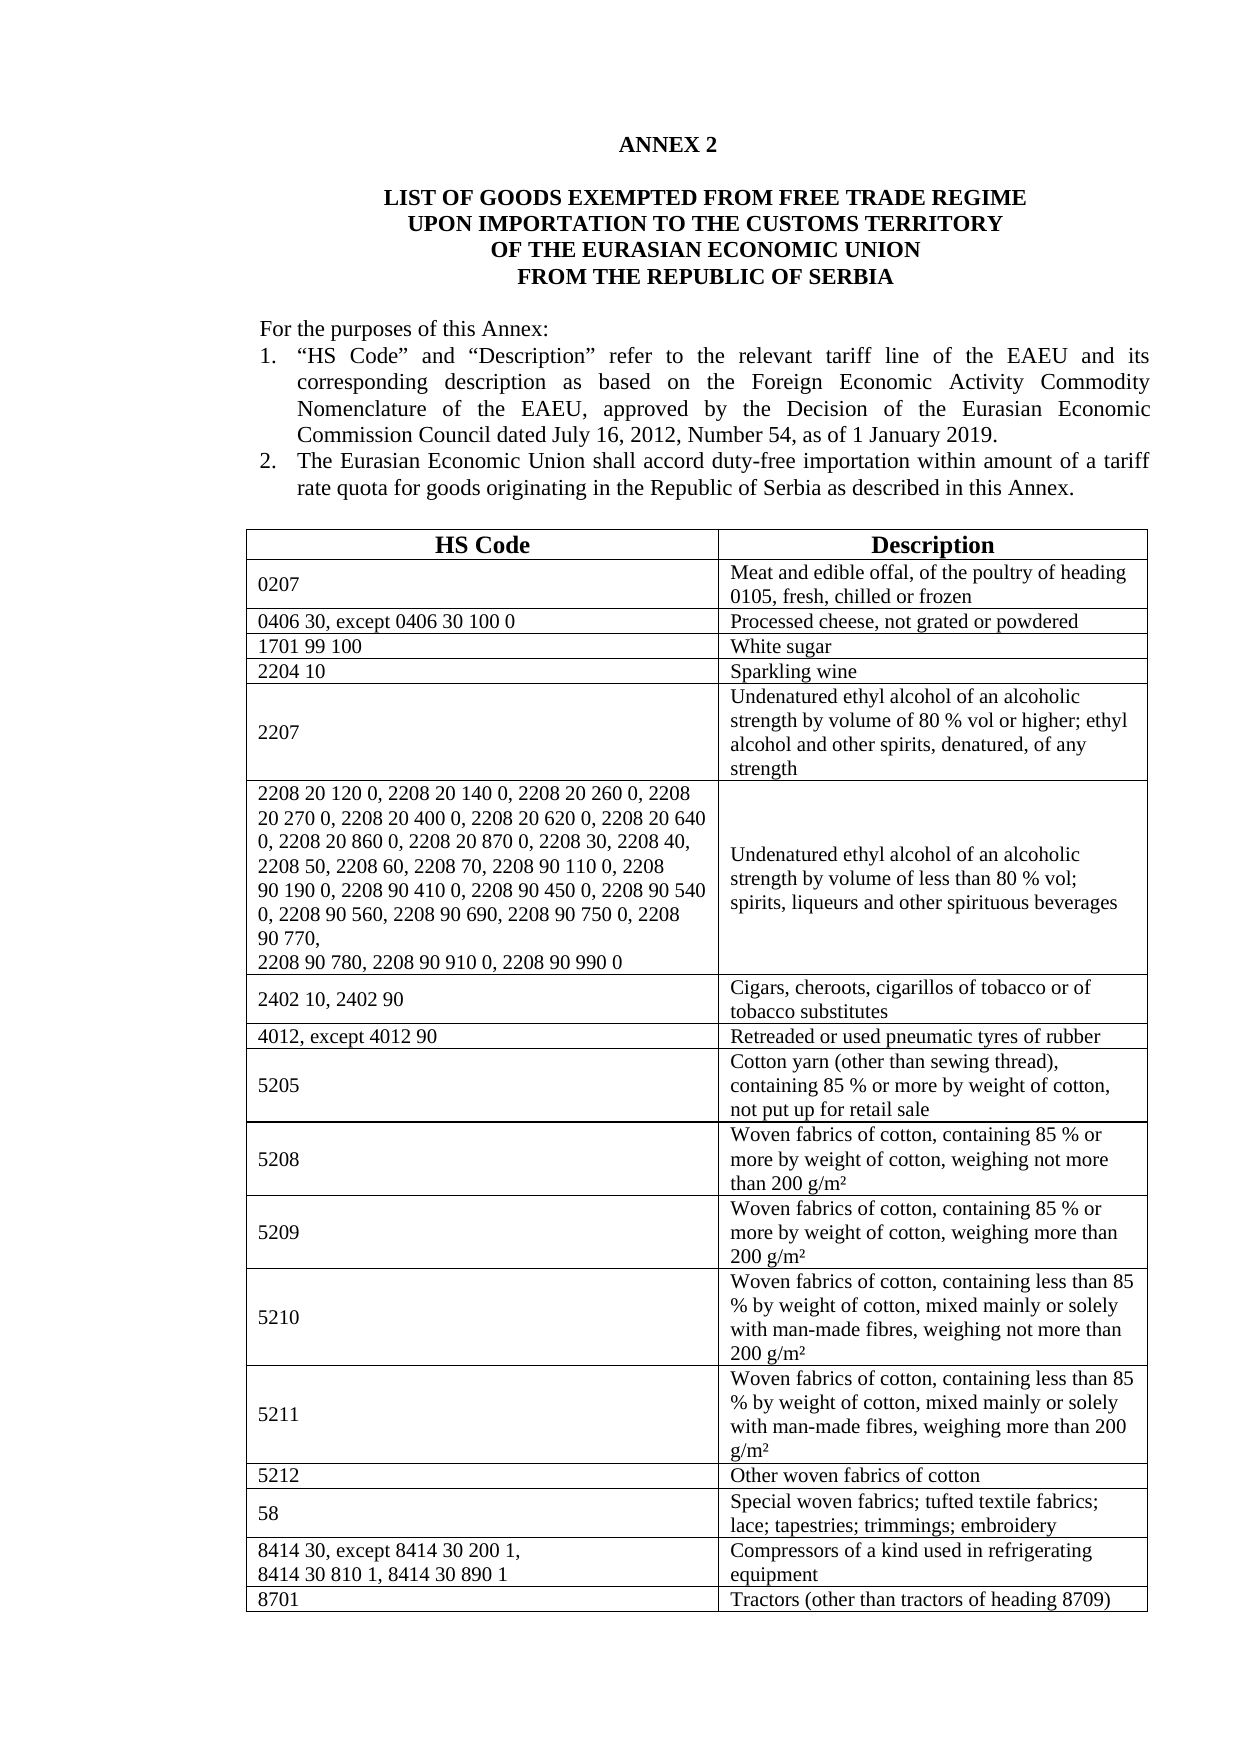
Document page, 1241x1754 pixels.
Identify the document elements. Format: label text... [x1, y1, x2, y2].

text For the purposes of this Annex: [184, 316, 1152, 342]
text OF THE EURASIAN ECONOMIC UNION [259, 236, 1152, 263]
text LIST OF GOODS EXEMPTED FROM FREE TRADE REGIME [259, 184, 1152, 210]
table_cell 2208 20 120 0, 2208 20 140 0, 2208 20 260 0, 2208 20 270 0, 2208 20 400 0, 2208 20 620 0, 2208 20 640 0, 2208 20 860 0, 2208 20 870 0, 2208 30, 2208 40, 2208 50, 2208 60, 2208 70, 2208 90 110 0, 2208 90 190 0, 2208 90 410 0, 2208 90 450 0, 2208 90 540 0, 2208 90 560, 2208 90 690, 2208 90 750 0, 2208 90 770, 2208 90 780, 2208 90 910 0, 2208 90 990 0 [247, 781, 718, 974]
text UPON IMPORTATION TO THE CUSTOMS TERRITORY [259, 210, 1152, 236]
table_cell 5205 [247, 1049, 718, 1121]
table_cell 0207 [247, 560, 718, 608]
table_cell 2204 10 [247, 659, 718, 683]
table_cell 58 [247, 1489, 718, 1537]
table_cell Special woven fabrics; tufted textile fabrics; lace; tapestries; trimmings; embroidery [719, 1489, 1147, 1537]
table_cell Woven fabrics of cotton, containing 85 % or more by weight of cotton, weighing more than 200 g/m² [719, 1196, 1147, 1268]
table_cell Sparkling wine [719, 659, 1147, 683]
table_cell Retreaded or used pneumatic tyres of rubber [719, 1024, 1147, 1048]
table_cell 0406 30, except 0406 30 100 0 [247, 609, 718, 633]
table_cell Woven fabrics of cotton, containing 85 % or more by weight of cotton, weighing not more than 200 g/m² [719, 1123, 1147, 1194]
table_cell 5209 [247, 1196, 718, 1268]
list “HS Code” and “Description” refer to the relevant tariff line of the EAEU and its corresponding description as based on the Foreign Economic Activity Commodity Nomenclature of the EAEU, approved by the Decision of the Eurasian Economic Commission Council dated July 16, 2012, Number 54, as of 1 January 2019. [259, 342, 1152, 447]
table_cell White sugar [719, 634, 1147, 658]
table_cell Undenatured ethyl alcohol of an alcoholic strength by volume of less than 80 % vol; spirits, liqueurs and other spirituous beverages [719, 781, 1147, 974]
table_cell 5212 [247, 1464, 718, 1487]
table_cell 4012, except 4012 90 [247, 1024, 718, 1048]
text ANNEX 2 [184, 131, 1152, 157]
table_header HS Code [247, 530, 718, 558]
table_cell 2402 10, 2402 90 [247, 975, 718, 1023]
table_cell 5208 [247, 1123, 718, 1194]
table_cell 8414 30, except 8414 30 200 1, 8414 30 810 1, 8414 30 890 1 [247, 1538, 718, 1586]
table_cell 1701 99 100 [247, 634, 718, 658]
table_cell Compressors of a kind used in refrigerating equipment [719, 1538, 1147, 1586]
table_cell Undenatured ethyl alcohol of an alcoholic strength by volume of 80 % vol or higher; ethyl alcohol and other spirits, denatured, of any strength [719, 684, 1147, 780]
list The Eurasian Economic Union shall accord duty-free importation within amount of a tariff rate quota for goods originating in the Republic of Serbia as described in this Annex. [259, 447, 1152, 500]
table_cell 5210 [247, 1269, 718, 1365]
table_cell Woven fabrics of cotton, containing less than 85 % by weight of cotton, mixed mainly or solely with man-made fibres, weighing more than 200 g/m² [719, 1366, 1147, 1462]
table_cell Woven fabrics of cotton, containing less than 85 % by weight of cotton, mixed mainly or solely with man-made fibres, weighing not more than 200 g/m² [719, 1269, 1147, 1365]
table_cell 8701 [247, 1587, 718, 1611]
text FROM THE REPUBLIC OF SERBIA [259, 263, 1152, 289]
table_cell Processed cheese, not grated or powdered [719, 609, 1147, 633]
table_cell Meat and edible offal, of the poultry of heading 0105, fresh, chilled or frozen [719, 560, 1147, 608]
table_cell Cotton yarn (other than sewing thread), containing 85 % or more by weight of cotton, not put up for retail sale [719, 1049, 1147, 1121]
table_cell 5211 [247, 1366, 718, 1462]
table_cell Cigars, cheroots, cigarillos of tobacco or of tobacco substitutes [719, 975, 1147, 1023]
table_cell Tractors (other than tractors of heading 8709) [719, 1587, 1147, 1611]
table_cell Other woven fabrics of cotton [719, 1464, 1147, 1487]
table_cell 2207 [247, 684, 718, 780]
table_header Description [719, 530, 1147, 558]
